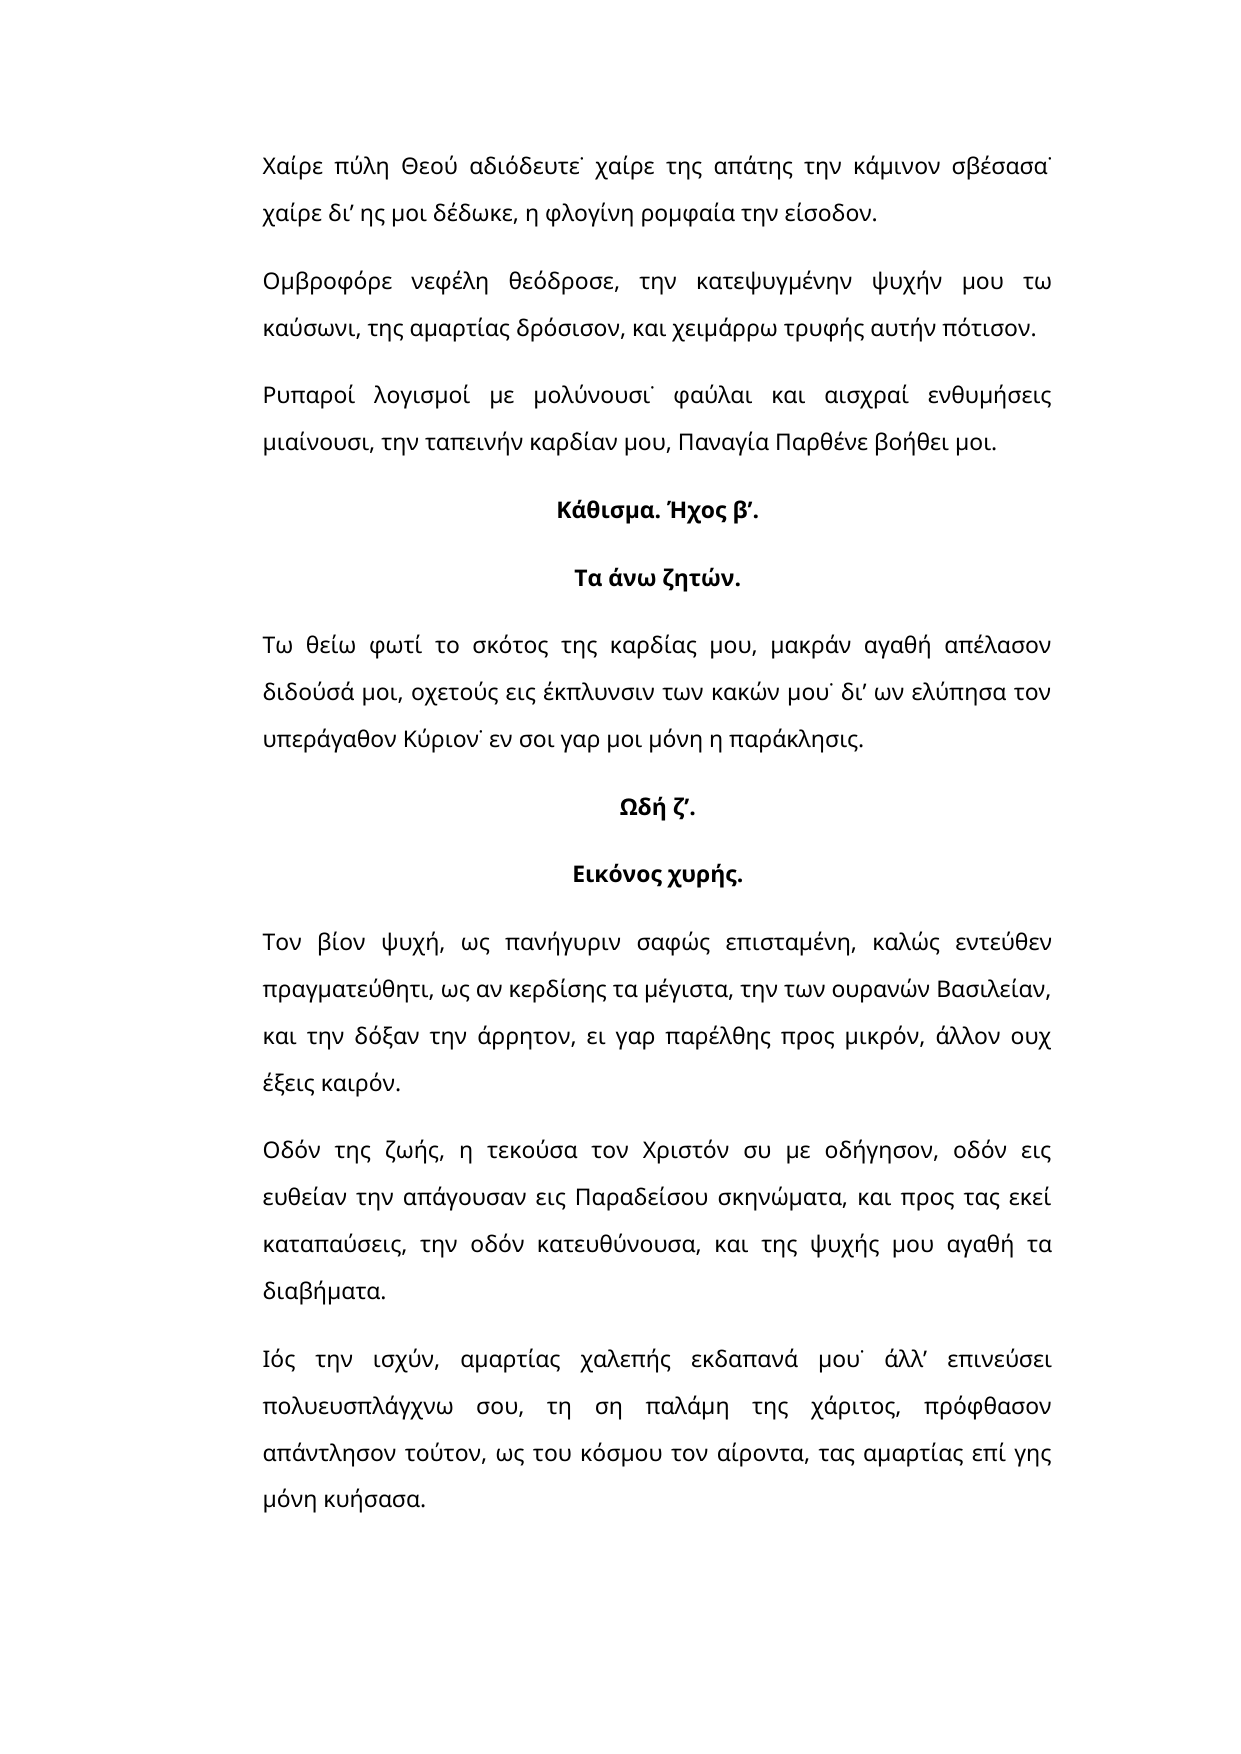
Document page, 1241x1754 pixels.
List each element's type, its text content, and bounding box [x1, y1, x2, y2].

text Οδόν της ζωής, η τεκούσα τον Χριστόν συ με οδήγησον, οδόν εις ευθείαν την απάγουσαν εις Παραδείσου σκηνώματα, και προς τας εκεί καταπαύσεις, την οδόν κατευθύνουσα, και της ψυχής μου αγαθή τα διαβήματα. [262, 1134, 1053, 1306]
text Ρυπαροί λογισμοί με μολύνουσι˙ φαύλαι και αισχραί ενθυμήσεις μιαίνουσι, την ταπεινήν καρδίαν μου, Παναγία Παρθένε βοήθει μοι. [262, 379, 1053, 457]
text Ιός την ισχύν, αμαρτίας χαλεπής εκδαπανά μου˙ άλλ’ επινεύσει πολυευσπλάγχνω σου, τη ση παλάμη της χάριτος, πρόφθασον απάντλησον τούτον, ως του κόσμου τον αίροντα, τας αμαρτίας επί γης μόνη κυήσασα. [262, 1343, 1053, 1514]
text Ωδή ζ’. [262, 791, 1053, 822]
text Τα άνω ζητών. [262, 561, 1053, 593]
text Τω θείω φωτί το σκότος της καρδίας μου, μακράν αγαθή απέλασον διδούσά μοι, οχετούς εις έκπλυνσιν των κακών μου˙ δι’ ων ελύπησα τον υπεράγαθον Κύριον˙ εν σοι γαρ μοι μόνη η παράκλησις. [262, 629, 1053, 754]
text Χαίρε πύλη Θεού αδιόδευτε˙ χαίρε της απάτης την κάμινον σβέσασα˙ χαίρε δι’ ης μοι δέδωκε, η φλογίνη ρομφαία την είσοδον. [262, 150, 1053, 228]
text Εικόνος χυρής. [262, 858, 1053, 889]
text Τον βίον ψυχή, ως πανήγυριν σαφώς επισταμένη, καλώς εντεύθεν πραγματεύθητι, ως αν κερδίσης τα μέγιστα, την των ουρανών Βασιλείαν, και την δόξαν την άρρητον, ει γαρ παρέλθης προς μικρόν, άλλον ουχ έξεις καιρόν. [262, 926, 1053, 1098]
text Κάθισμα. Ήχος β’. [262, 494, 1053, 525]
text Ομβροφόρε νεφέλη θεόδροσε, την κατεψυγμένην ψυχήν μου τω καύσωνι, της αμαρτίας δρόσισον, και χειμάρρω τρυφής αυτήν πότισον. [262, 264, 1053, 343]
